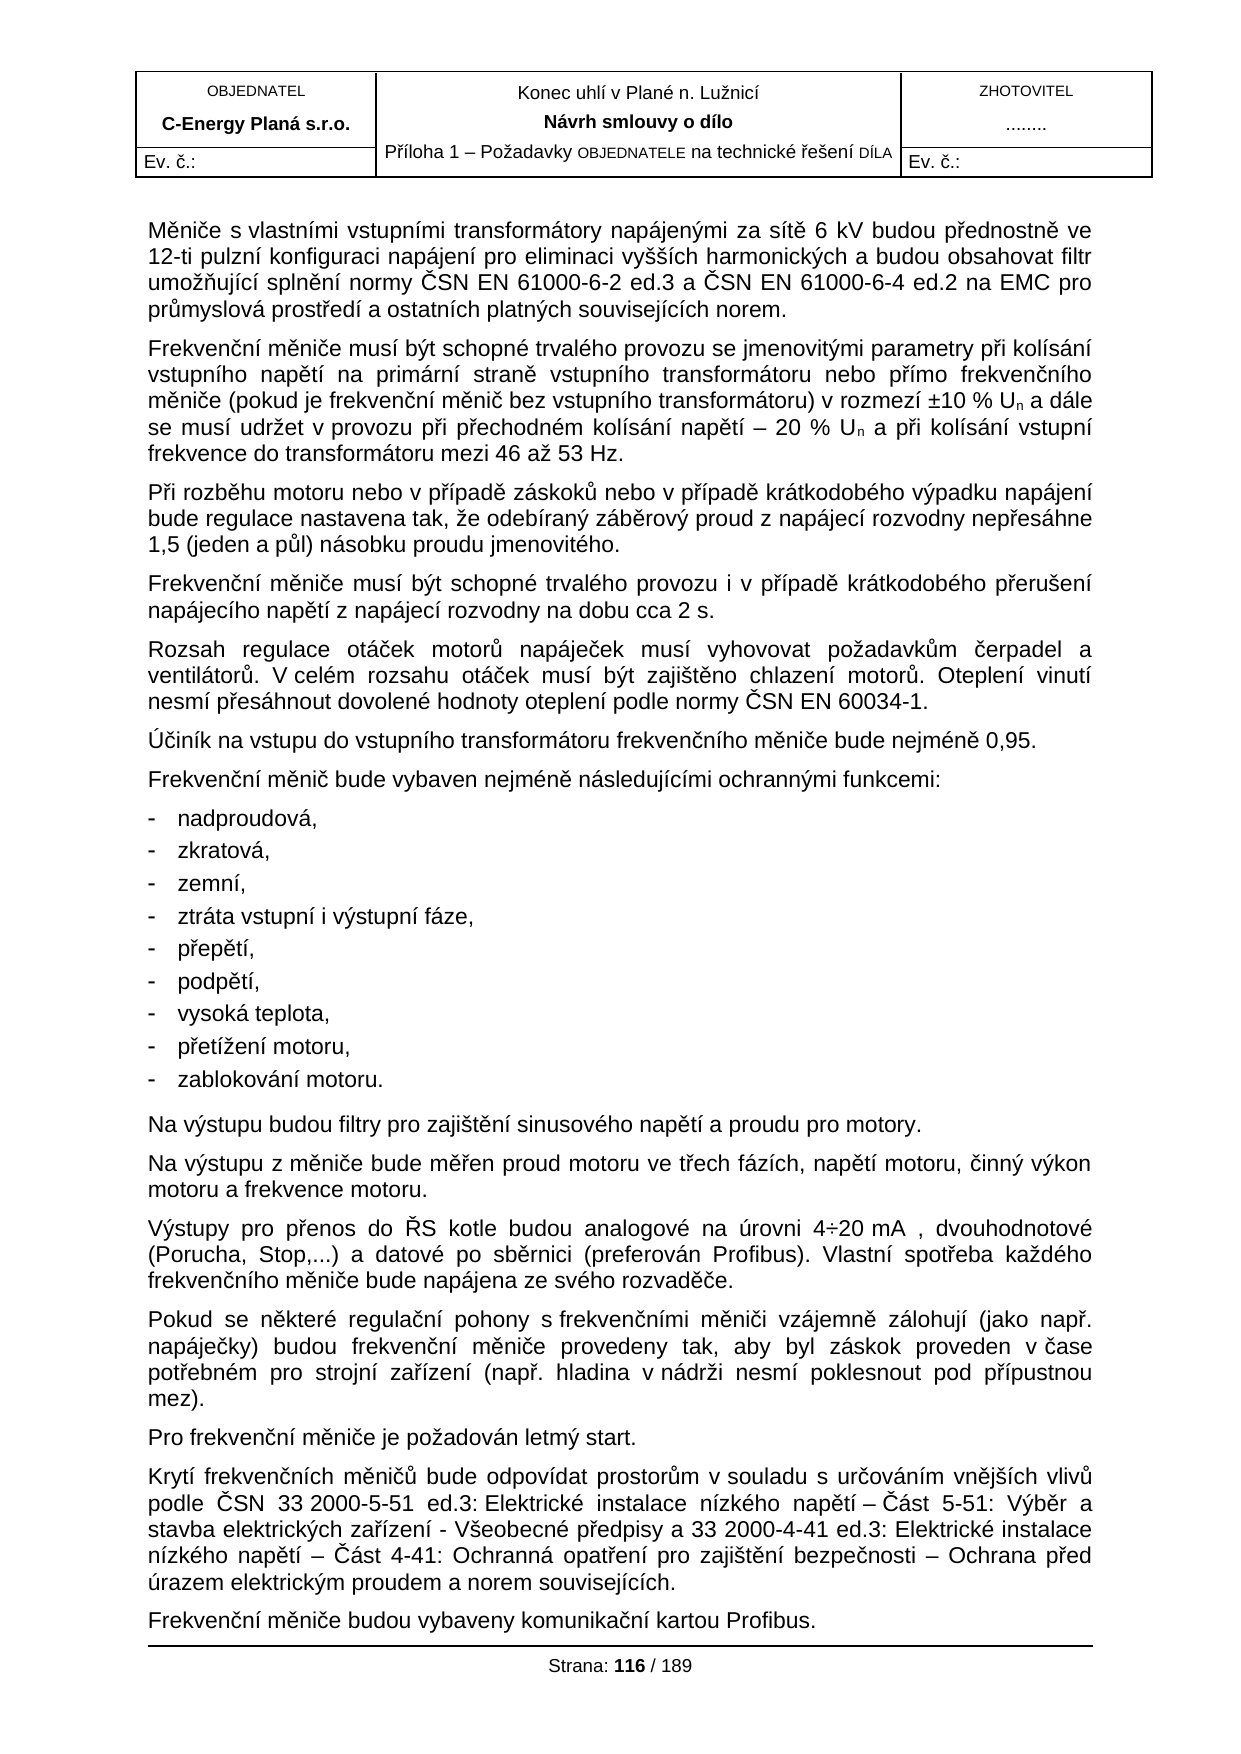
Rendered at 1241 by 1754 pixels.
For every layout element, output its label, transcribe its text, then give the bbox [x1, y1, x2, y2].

list  ztráta vstupní i výstupní fáze, [148, 903, 1093, 929]
text Účiník na vstupu do vstupního transformátoru frekvenčního měniče bude nejméně 0,95. [148, 727, 1093, 753]
text Měniče s vlastními vstupními transformátory napájenými za sítě 6 kV budou přednostně ve 12-ti pulzní konfiguraci napájení pro eliminaci vyšších harmonických a budou obsahovat filtr umožňující splnění normy ČSN EN 61000-6-2 ed.3 a ČSN EN 61000-6-4 ed.2 na EMC pro průmyslová prostředí a ostatních platných souvisejících norem. [148, 217, 1093, 322]
text Rozsah regulace otáček motorů napáječek musí vyhovovat požadavkům čerpadel a ventilátorů. V celém rozsahu otáček musí být zajištěno chlazení motorů. Oteplení vinutí nesmí přesáhnout dovolené hodnoty oteplení podle normy ČSN EN 60034-1. [148, 636, 1093, 714]
list  zkratová, [148, 837, 1093, 864]
text Frekvenční měnič bude vybaven nejméně následujícími ochrannými funkcemi: [148, 766, 1093, 792]
text Výstupy pro přenos do ŘS kotle budou analogové na úrovni 4÷20 mA , dvouhodnotové (Porucha, Stop,...) a datové po sběrnici (preferován Profibus). Vlastní spotřeba každého frekvenčního měniče bude napájena ze svého rozvaděče. [148, 1215, 1093, 1294]
text Frekvenční měniče budou vybaveny komunikační kartou Profibus. [148, 1607, 1093, 1634]
list  nadproudová, [148, 805, 1093, 831]
text Na výstupu z měniče bude měřen proud motoru ve třech fázích, napětí motoru, činný výkon motoru a frekvence motoru. [148, 1149, 1093, 1202]
text Frekvenční měniče musí být schopné trvalého provozu se jmenovitými parametry při kolísání vstupního napětí na primární straně vstupního transformátoru nebo přímo frekvenčního měniče (pokud je frekvenční měnič bez vstupního transformátoru) v rozmezí ±10 % Un a dále se musí udržet v provozu při přechodném kolísání napětí – 20 % Un a při kolísání vstupní frekvence do transformátoru mezi 46 až 53 Hz. [148, 334, 1093, 466]
text Na výstupu budou filtry pro zajištění sinusového napětí a proudu pro motory. [148, 1111, 1093, 1137]
list  přepětí, [148, 935, 1093, 962]
text Frekvenční měniče musí být schopné trvalého provozu i v případě krátkodobého přerušení napájecího napětí z napájecí rozvodny na dobu cca 2 s. [148, 570, 1093, 623]
text Krytí frekvenčních měničů bude odpovídat prostorům v souladu s určováním vnějších vlivů podle ČSN 33 2000-5-51 ed.3: Elektrické instalace nízkého napětí – Část 5-51: Výběr a stavba elektrických zařízení - Všeobecné předpisy a 33 2000-4-41 ed.3: Elektrické instalace nízkého napětí – Část 4-41: Ochranná opatření pro zajištění bezpečnosti – Ochrana před úrazem elektrickým proudem a norem souvisejících. [148, 1463, 1093, 1595]
text Pro frekvenční měniče je požadován letmý start. [148, 1424, 1093, 1451]
list  podpětí, [148, 968, 1093, 994]
list  přetížení motoru, [148, 1033, 1093, 1059]
list  zemní, [148, 870, 1093, 896]
list  zablokování motoru. [148, 1066, 1093, 1092]
text Pokud se některé regulační pohony s frekvenčními měniči vzájemně zálohují (jako např. napáječky) budou frekvenční měniče provedeny tak, aby byl záskok proveden v čase potřebném pro strojní zařízení (např. hladina v nádrži nesmí poklesnout pod přípustnou mez). [148, 1306, 1093, 1412]
list  vysoká teplota, [148, 1000, 1093, 1027]
text Při rozběhu motoru nebo v případě záskoků nebo v případě krátkodobého výpadku napájení bude regulace nastavena tak, že odebíraný záběrový proud z napájecí rozvodny nepřesáhne 1,5 (jeden a půl) násobku proudu jmenovitého. [148, 479, 1093, 558]
